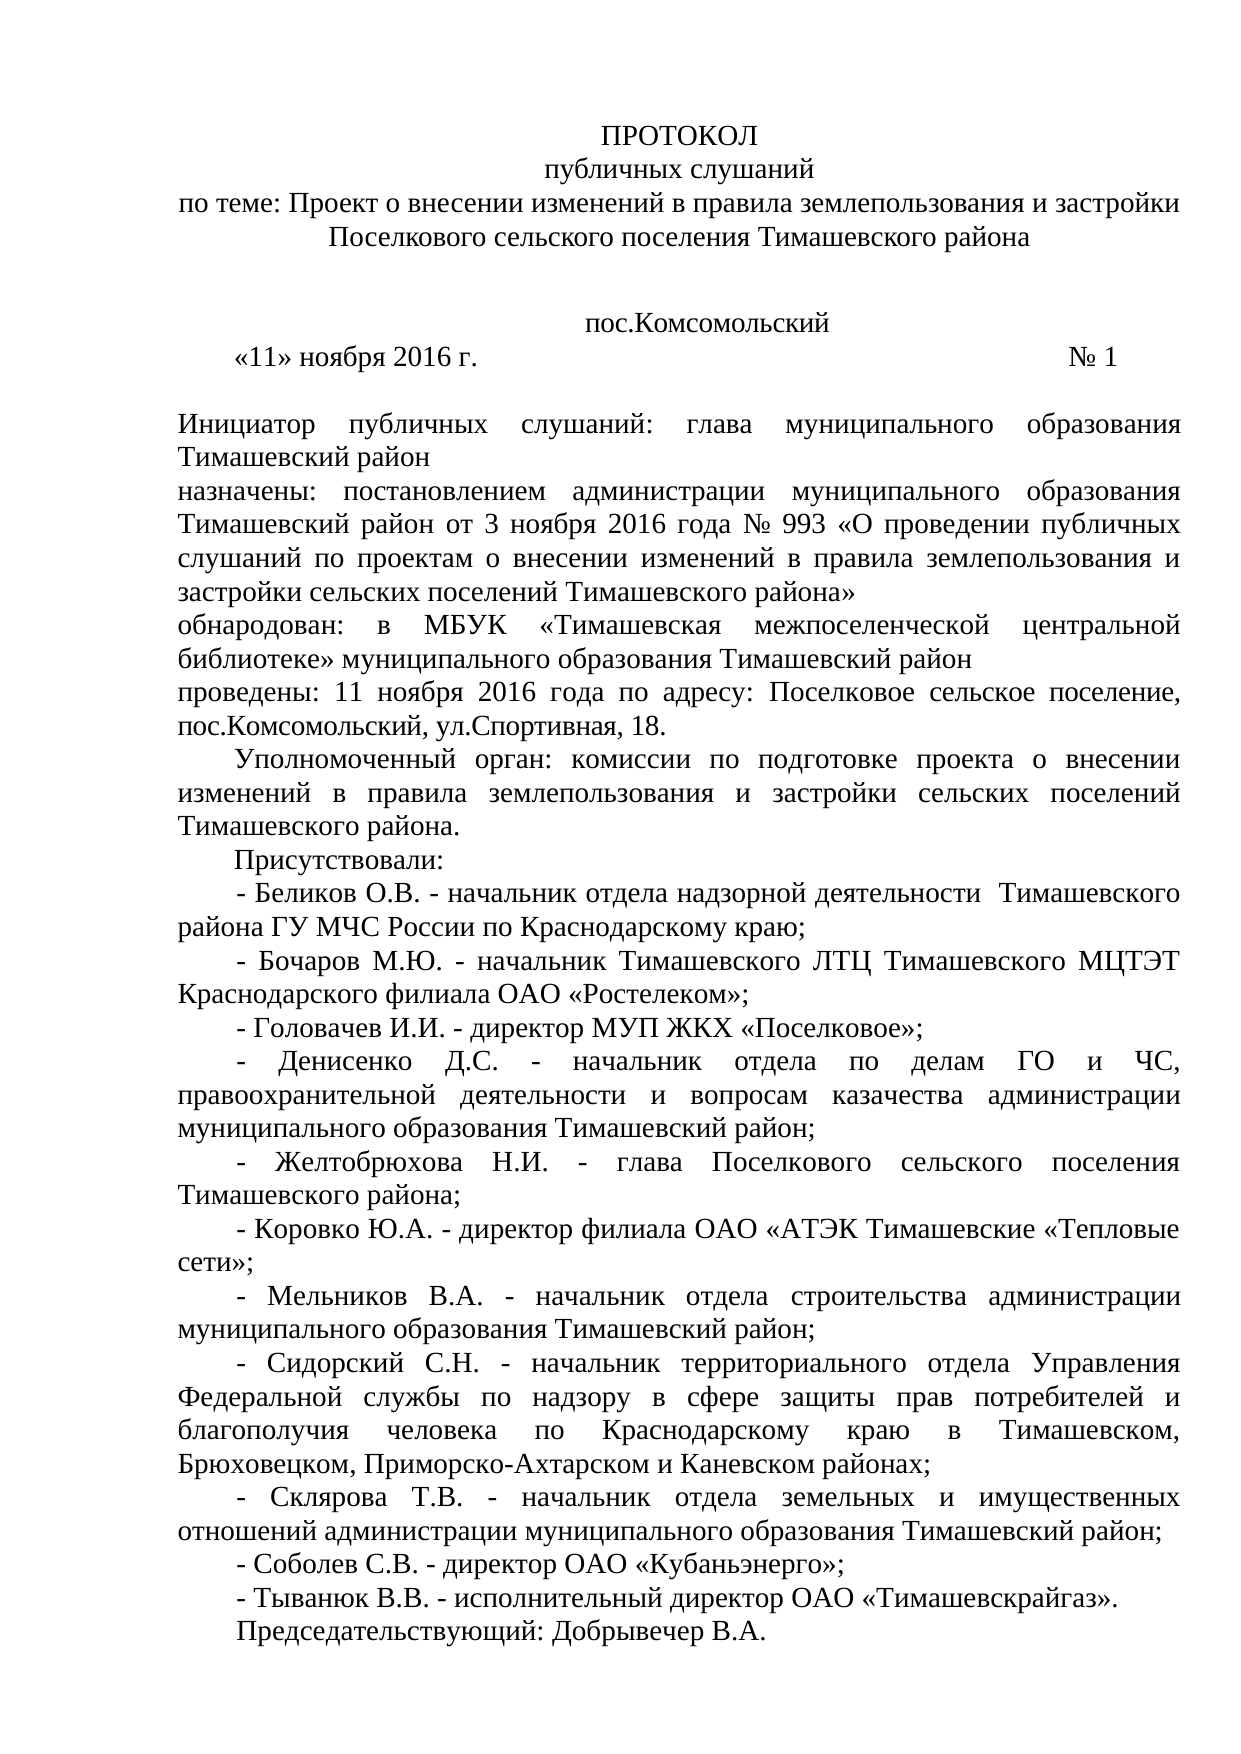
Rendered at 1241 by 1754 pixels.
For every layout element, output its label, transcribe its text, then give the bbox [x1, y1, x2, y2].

text Присутствовали: [177, 842, 1181, 876]
text - Сидорский С.Н. - начальник территориального отдела Управления Федеральной службы по надзору в сфере защиты прав потребителей и благополучия человека по Краснодарскому краю в Тимашевском, Брюховецком, Приморско-Ахтарском и Каневском районах; [177, 1345, 1181, 1479]
text - Склярова Т.В. - начальник отдела земельных и имущественных отношений администрации муниципального образования Тимашевский район; [177, 1479, 1181, 1546]
text ПРОТОКОЛ [177, 118, 1181, 152]
text Председательствующий: Добрывечер В.А. [177, 1613, 1181, 1647]
subtitle по теме: Проект о внесении изменений в правила землепользования и застройки Поселкового сельского поселения Тимашевского района [177, 185, 1181, 252]
text - Бочаров М.Ю. - начальник Тимашевского ЛТЦ Тимашевского МЦТЭТ Краснодарского филиала ОАО «Ростелеком»; [177, 943, 1181, 1010]
text назначены: постановлением администрации муниципального образования Тимашевский район от 3 ноября 2016 года № 993 «О проведении публичных слушаний по проектам о внесении изменений в правила землепользования и застройки сельских поселений Тимашевского района» [177, 473, 1181, 607]
text - Тыванюк В.В. - исполнительный директор ОАО «Тимашевскрайгаз». [177, 1580, 1181, 1613]
text «11» ноября 2016 г. № 1 [177, 339, 1181, 372]
text - Соболев С.В. - директор ОАО «Кубаньэнерго»; [177, 1546, 1181, 1580]
text - Беликов О.В. - начальник отдела надзорной деятельности Тимашевского района ГУ МЧС России по Краснодарскому краю; [177, 876, 1181, 943]
text пос.Комсомольский [177, 305, 1181, 339]
text проведены: 11 ноября 2016 года по адресу: Поселковое сельское поселение, пос.Комсомольский, ул.Спортивная, 18. [177, 674, 1181, 741]
subtitle публичных слушаний [177, 152, 1181, 185]
text - Головачев И.И. - директор МУП ЖКХ «Поселковое»; [177, 1010, 1181, 1043]
text - Мельников В.А. - начальник отдела строительства администрации муниципального образования Тимашевский район; [177, 1278, 1181, 1345]
text Уполномоченный орган: комиссии по подготовке проекта о внесении изменений в правила землепользования и застройки сельских поселений Тимашевского района. [177, 741, 1181, 842]
text обнародован: в МБУК «Тимашевская межпоселенческой центральной библиотеке» муниципального образования Тимашевский район [177, 607, 1181, 674]
text - Желтобрюхова Н.И. - глава Поселкового сельского поселения Тимашевского района; [177, 1144, 1181, 1211]
text Инициатор публичных слушаний: глава муниципального образования Тимашевский район [177, 406, 1181, 473]
text - Коровко Ю.А. - директор филиала ОАО «АТЭК Тимашевские «Тепловые сети»; [177, 1211, 1181, 1278]
text - Денисенко Д.С. - начальник отдела по делам ГО и ЧС, правоохранительной деятельности и вопросам казачества администрации муниципального образования Тимашевский район; [177, 1043, 1181, 1144]
